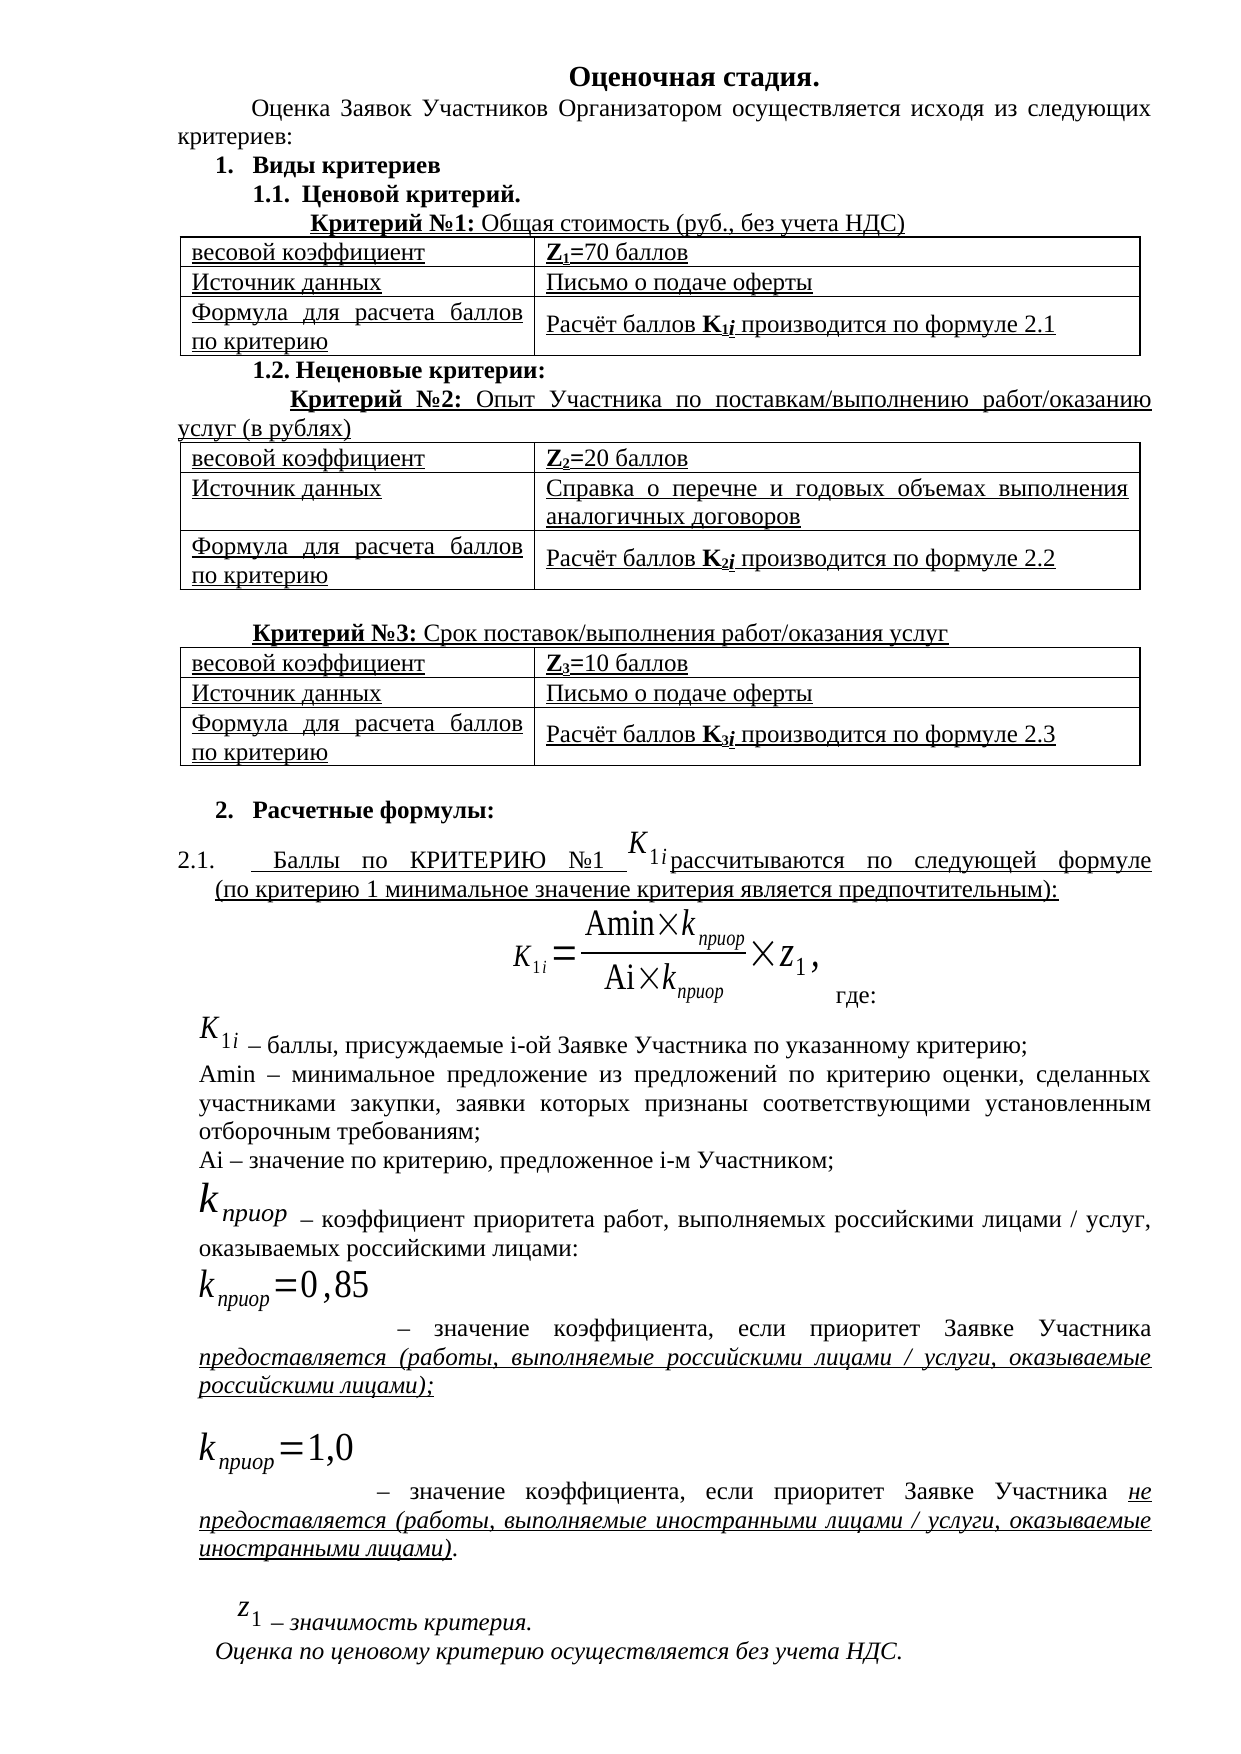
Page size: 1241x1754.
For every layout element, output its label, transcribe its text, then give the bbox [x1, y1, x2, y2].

table_cell Расчёт баллов K1i производится по формуле 2.1 [535, 297, 1139, 354]
text – баллы, присуждаемые i-ой Заявке Участника по указанному критерию; [198, 1008, 1152, 1059]
text – значение коэффициента, если приоритет Заявке Участника предоставляется (работы, выполняемые российскими лицами / услуги, оказываемые российскими лицами); [198, 1261, 1152, 1367]
table_header Z2=20 баллов [535, 443, 1139, 472]
text – значение коэффициента, если приоритет Заявке Участника не предоставляется (работы, выполняемые иностранными лицами / услуги, оказываемые иностранными лицами). [198, 1424, 1152, 1530]
text Оценка Заявок Участников Организатором осуществляется исходя из следующих критериев: [177, 93, 1152, 150]
list Виды критериев [215, 150, 1152, 179]
text – значение коэффициента, если приоритет Заявке Участника предоставляется (работы, выполняемые российскими лицами / услуги, оказываемые российскими лицами); [198, 1368, 1152, 1399]
table_cell Формула для расчета баллов по критерию [181, 297, 534, 354]
text Критерий №3: Срок поставок/выполнения работ/оказания услуг [252, 618, 1152, 647]
list Ценовой критерий. [252, 179, 1152, 208]
table_cell Письмо о подаче оферты [535, 678, 1139, 707]
table_cell Справка о перечне и годовых объемах выполнения аналогичных договоров [535, 473, 1139, 530]
list Расчетные формулы: [215, 795, 1152, 824]
table_cell Расчёт баллов K3i производится по формуле 2.3 [535, 708, 1139, 765]
list Неценовые критерии: [252, 356, 1152, 384]
table_header весовой коэффициент [181, 238, 534, 266]
table_cell Источник данных [181, 678, 534, 707]
table_cell Источник данных [181, 473, 534, 530]
table_cell Формула для расчета баллов по критерию [181, 531, 534, 589]
list Баллы по КРИТЕРИЮ №1 рассчитываются по следующей формуле (по критерию 1 минимальное значение критерия является предпочтительным): [177, 824, 1152, 903]
table_header весовой коэффициент [181, 648, 534, 677]
text Оценочная стадия. [177, 59, 1152, 93]
table_cell Письмо о подаче оферты [535, 267, 1139, 296]
table_cell Формула для расчета баллов по критерию [181, 708, 534, 765]
text Оценка по ценовому критерию осуществляется без учета НДС. [215, 1636, 1152, 1665]
text Критерий №1: Общая стоимость (руб., без учета НДС) [310, 208, 1152, 236]
table_header Z3=10 баллов [535, 648, 1139, 677]
table_cell Расчёт баллов K2i производится по формуле 2.2 [535, 531, 1139, 589]
table_cell Источник данных [181, 267, 534, 296]
text – значимость критерия. [236, 1587, 1152, 1636]
text Amin – минимальное предложение из предложений по критерию оценки, сделанных участниками закупки, заявки которых признаны соответствующими установленным отборочным требованиям; [198, 1059, 1152, 1145]
table_header Z1=70 баллов [535, 238, 1139, 266]
text где: [236, 903, 1152, 1008]
text Ai – значение по критерию, предложенное i-м Участником; [198, 1145, 1152, 1174]
table_header весовой коэффициент [181, 443, 534, 472]
text – значение коэффициента, если приоритет Заявке Участника не предоставляется (работы, выполняемые иностранными лицами / услуги, оказываемые иностранными лицами). [198, 1531, 1152, 1562]
text Критерий №2: Опыт Участника по поставкам/выполнению работ/оказанию услуг (в рублях) [177, 384, 1152, 442]
text – коэффициент приоритета работ, выполняемых российскими лицами / услуг, оказываемых российскими лицами: [198, 1174, 1152, 1261]
